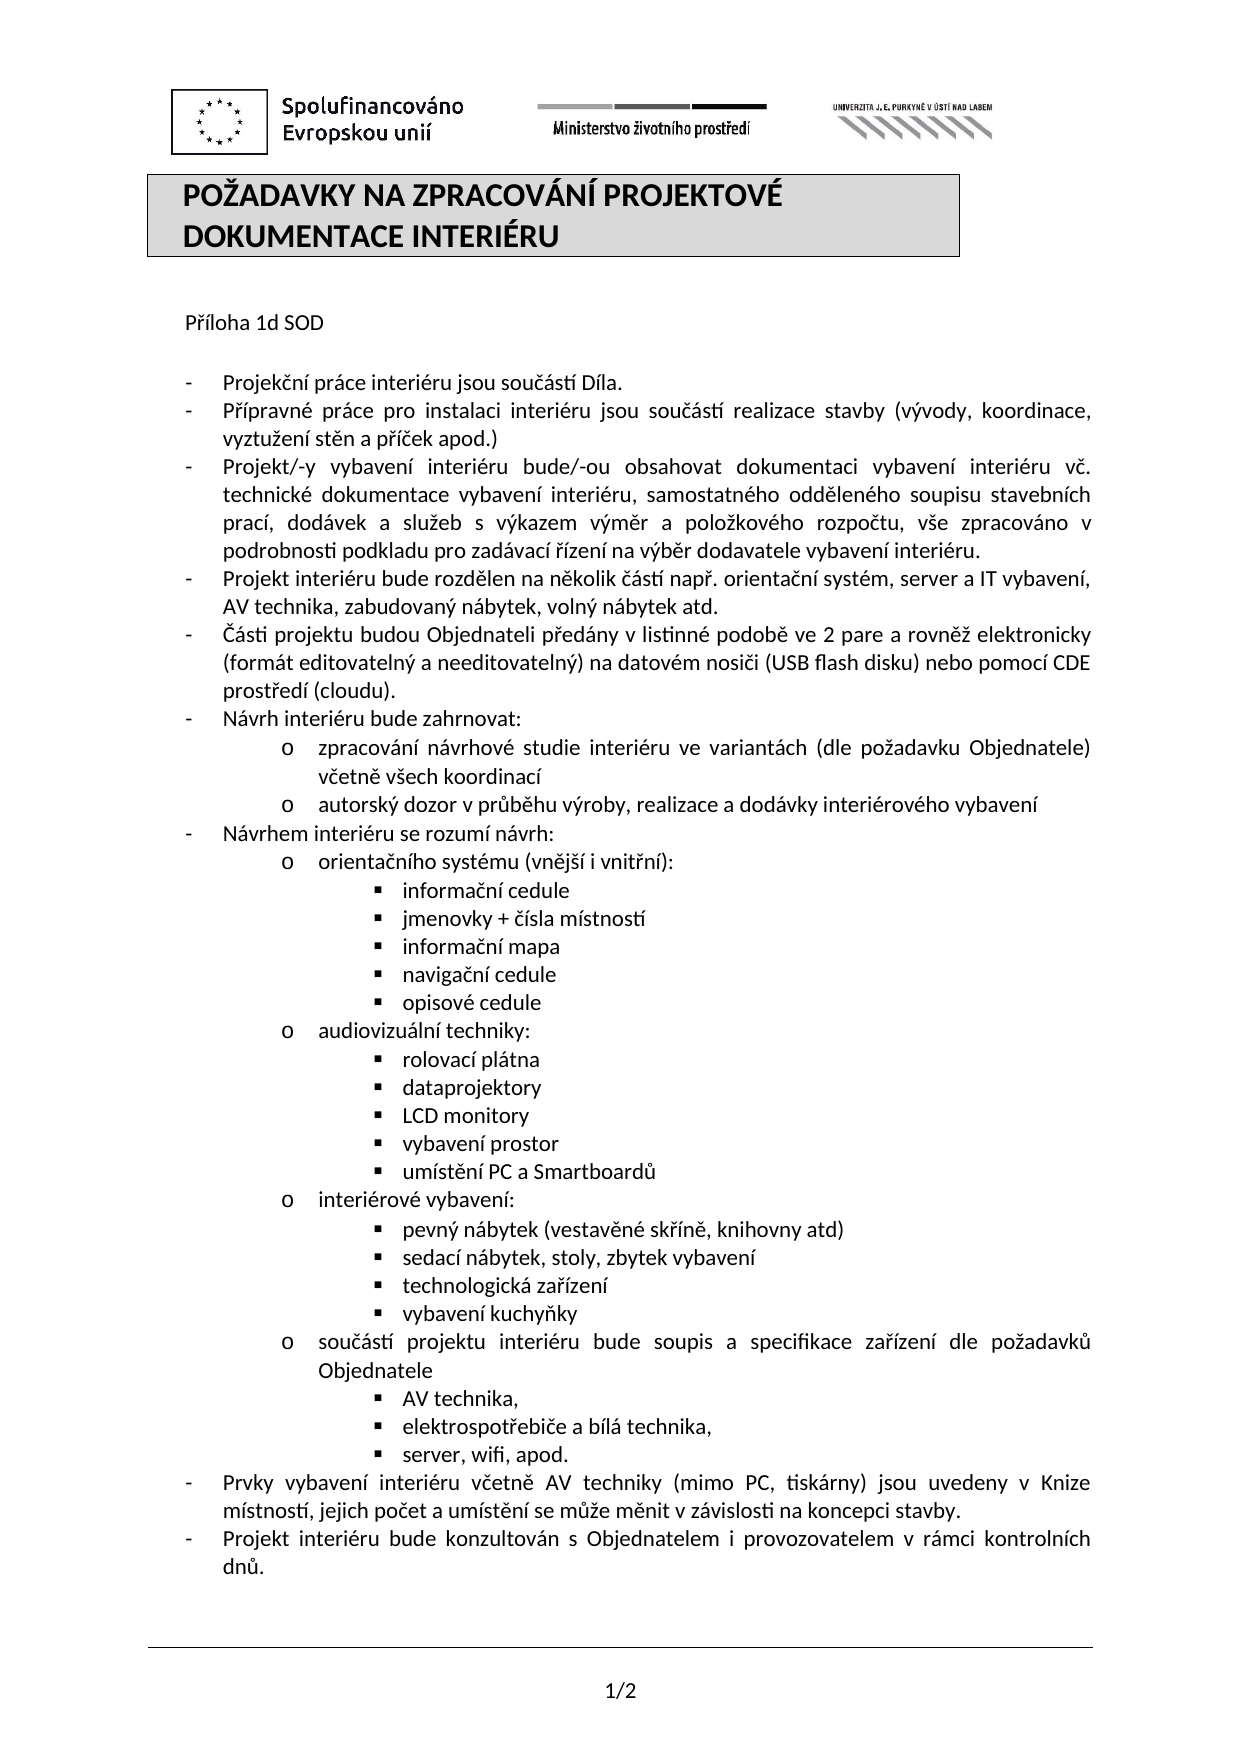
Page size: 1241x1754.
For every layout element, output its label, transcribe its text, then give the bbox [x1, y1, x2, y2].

list vybavení prostor [373, 1129, 1093, 1157]
list jmenovky + čísla místností [373, 904, 1093, 932]
list opisové cedule [373, 988, 1093, 1016]
list AV technika, [373, 1384, 1093, 1412]
list Návrh interiéru bude zahrnovat: [185, 704, 1093, 733]
list rolovací plátna [373, 1045, 1093, 1073]
list orientačního systému (vnější i vnitřní): [281, 847, 1093, 876]
list server, wifi, apod. [373, 1440, 1093, 1468]
list elektrospotřebiče a bílá technika, [373, 1412, 1093, 1440]
list umístění PC a Smartboardů [373, 1157, 1093, 1186]
list sedací nábytek, stoly, zbytek vybavení [373, 1243, 1093, 1271]
list Prvky vybavení interiéru včetně AV techniky (mimo PC, tiskárny) jsou uvedeny v Knize místností, jejich počet a umístění se může měnit v závislosti na koncepci stavby. [185, 1468, 1093, 1524]
list navigační cedule [373, 960, 1093, 988]
list Projekt interiéru bude konzultován s Objednatelem i provozovatelem v rámci kontrolních dnů. [185, 1524, 1093, 1580]
list Projekční práce interiéru jsou součástí Díla. [185, 368, 1093, 396]
list Projekt/-y vybavení interiéru bude/-ou obsahovat dokumentaci vybavení interiéru vč. technické dokumentace vybavení interiéru, samostatného odděleného soupisu stavebních prací, dodávek a služeb s výkazem výměr a položkového rozpočtu, vše zpracováno v podrobnosti podkladu pro zadávací řízení na výběr dodavatele vybavení interiéru. [185, 452, 1093, 564]
list audiovizuální techniky: [281, 1016, 1093, 1045]
list informační cedule [373, 876, 1093, 904]
list LCD monitory [373, 1101, 1093, 1129]
picture [147, 73, 1019, 174]
list interiérové vybavení: [281, 1186, 1093, 1215]
list informační mapa [373, 932, 1093, 960]
list zpracování návrhové studie interiéru ve variantách (dle požadavku Objednatele) včetně všech koordinací [281, 733, 1093, 790]
list Projekt interiéru bude rozdělen na několik částí např. orientační systém, server a IT vybavení, AV technika, zabudovaný nábytek, volný nábytek atd. [185, 564, 1093, 621]
list Části projektu budou Objednateli předány v listinné podobě ve 2 pare a rovněž elektronicky (formát editovatelný a needitovatelný) na datovém nosiči (USB ﬂash disku) nebo pomocí CDE prostředí (cloudu). [185, 621, 1093, 704]
list vybavení kuchyňky [373, 1299, 1093, 1327]
list Přípravné práce pro instalaci interiéru jsou součástí realizace stavby (vývody, koordinace, vyztužení stěn a příček apod.) [185, 396, 1093, 452]
text Příloha 1d SOD [185, 308, 1093, 336]
list autorský dozor v průběhu výroby, realizace a dodávky interiérového vybavení [281, 790, 1093, 819]
list dataprojektory [373, 1073, 1093, 1101]
list pevný nábytek (vestavěné skříně, knihovny atd) [373, 1215, 1093, 1243]
list součástí projektu interiéru bude soupis a specifikace zařízení dle požadavků Objednatele [281, 1327, 1093, 1384]
list Návrhem interiéru se rozumí návrh: [185, 819, 1093, 847]
list technologická zařízení [373, 1271, 1093, 1299]
